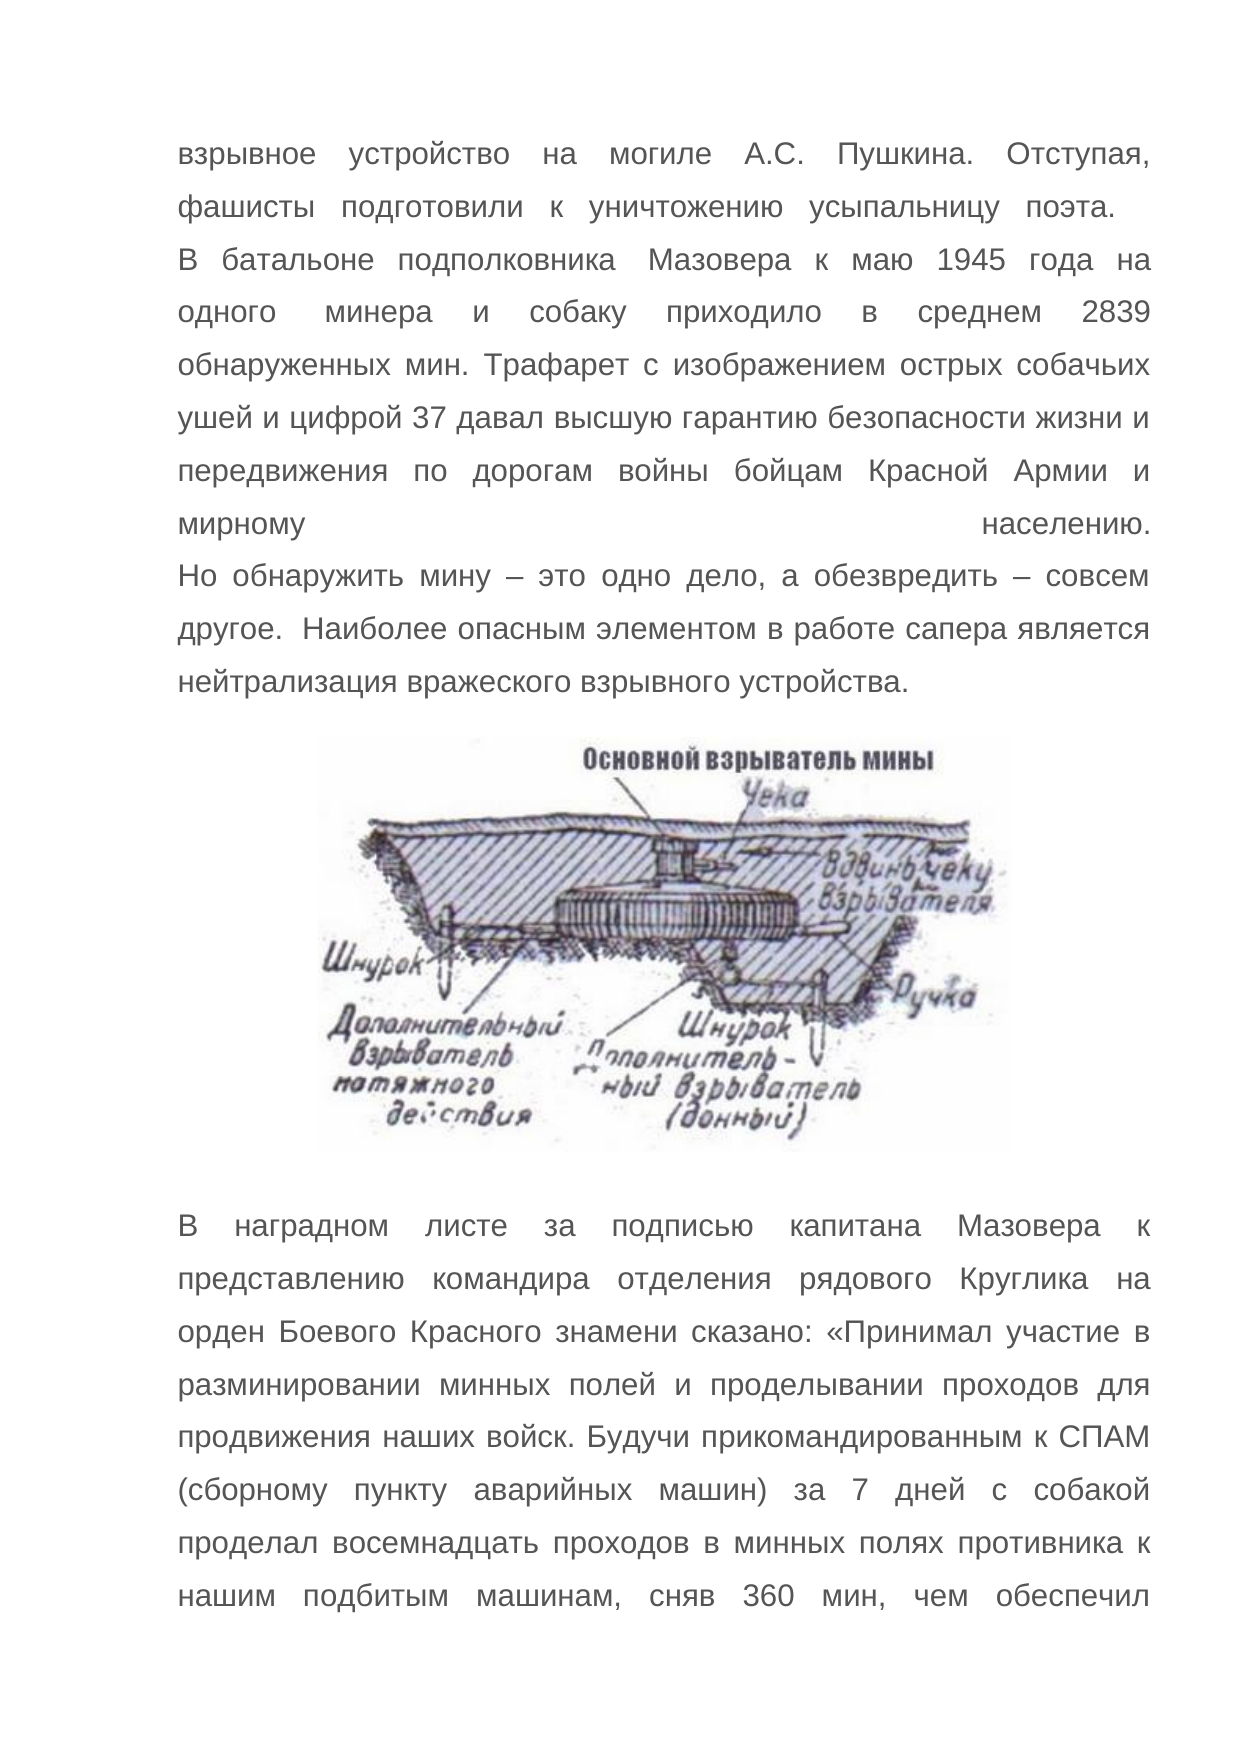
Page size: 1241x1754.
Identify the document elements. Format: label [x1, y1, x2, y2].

text [177, 1190, 1152, 1613]
text [177, 118, 1152, 699]
picture [317, 737, 1012, 1152]
